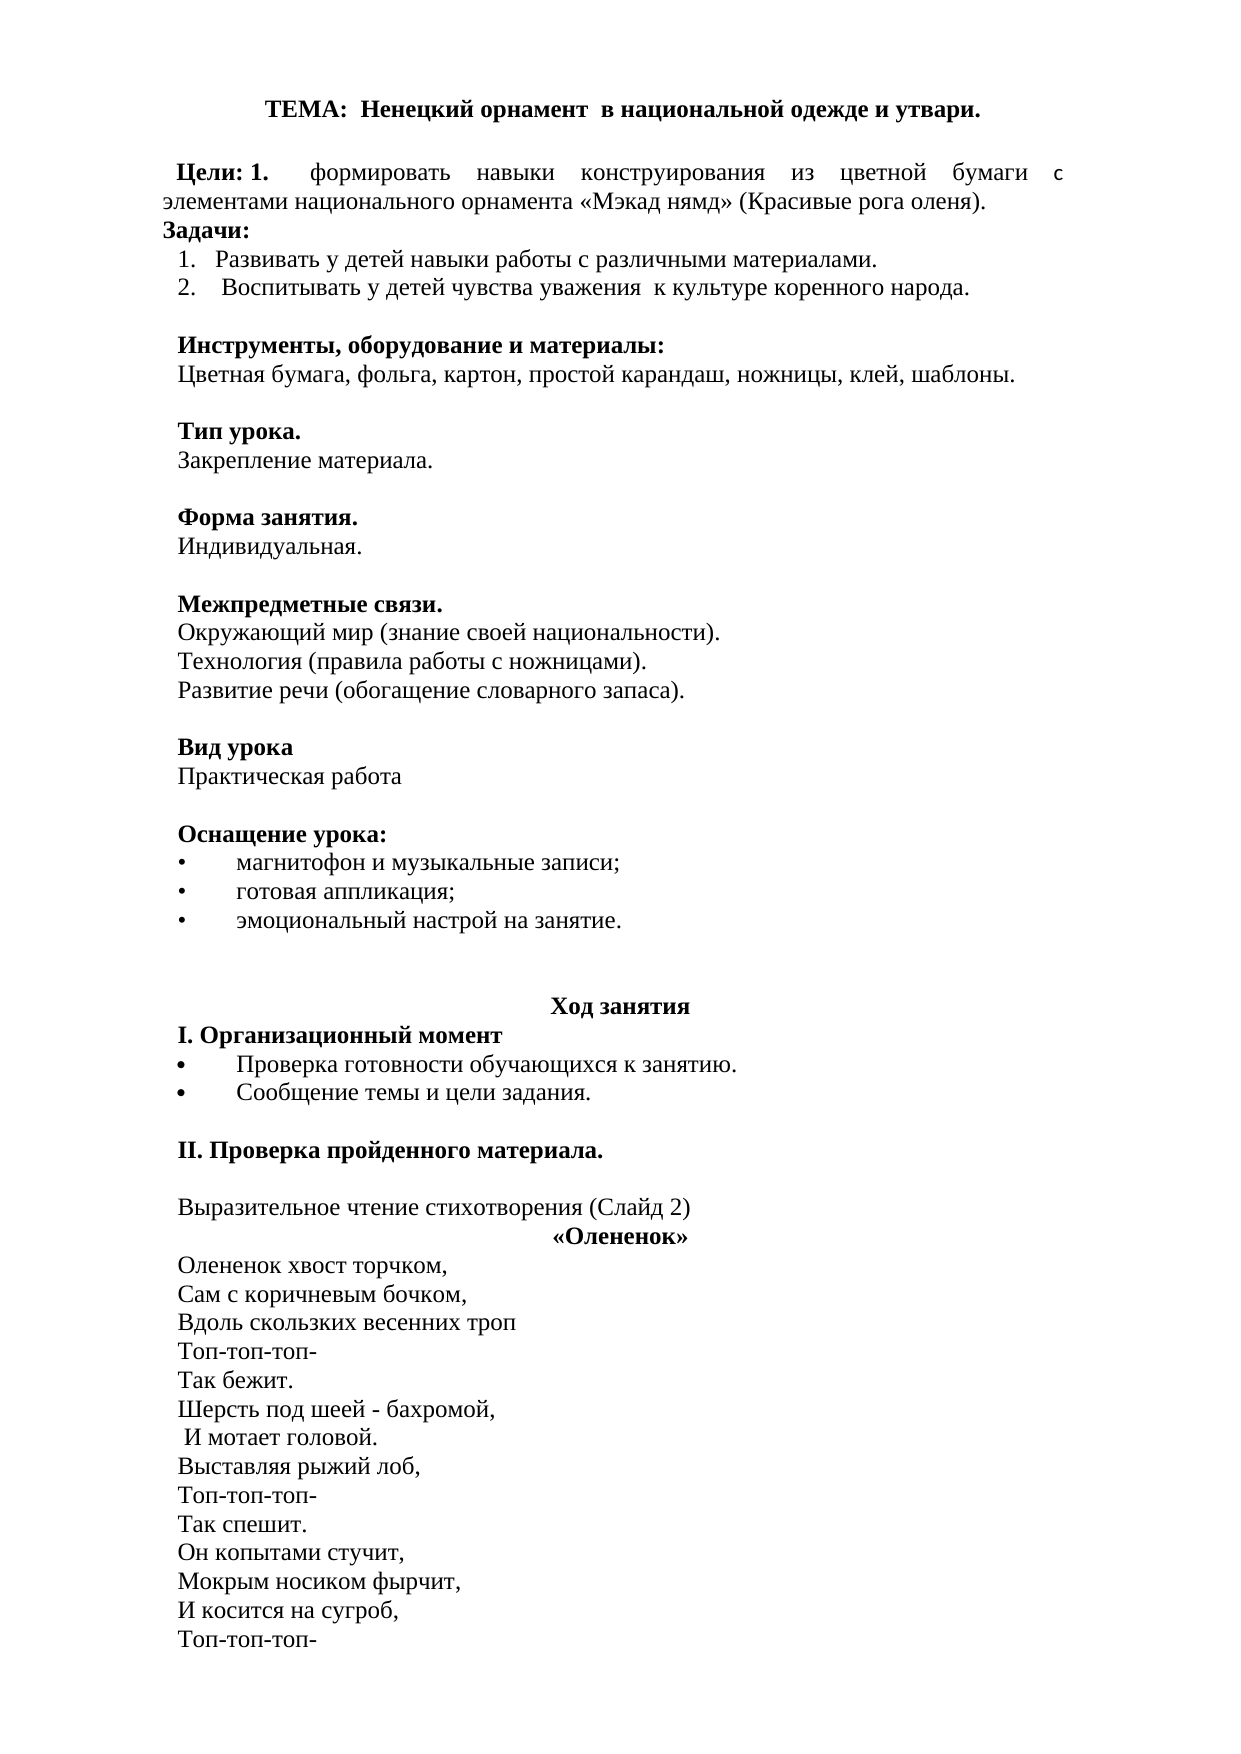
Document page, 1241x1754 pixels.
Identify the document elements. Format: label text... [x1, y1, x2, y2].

text Технология (правила работы с ножницами). [89, 646, 1152, 675]
text Топ-топ-топ- [177, 1624, 767, 1652]
text И косится на сугроб, [177, 1595, 767, 1624]
text II. Проверка пройденного материала. [89, 1135, 1152, 1164]
text Так спешит. [177, 1509, 1063, 1537]
text Он копытами стучит, [177, 1537, 1063, 1566]
text Тип урока. [89, 416, 1152, 445]
text Инструменты, оборудование и материалы: [177, 330, 1063, 359]
text Олененок хвост торчком, [177, 1250, 1063, 1279]
text Топ-топ-топ- [177, 1480, 1063, 1509]
text Мокрым носиком фырчит, [177, 1566, 1063, 1595]
text ТЕМА: Ненецкий орнамент в национальной одежде и утвари. [89, 94, 1063, 123]
text Окружающий мир (знание своей национальности). [89, 617, 1152, 646]
text «Олененок» [89, 1221, 1063, 1250]
list Сообщение темы и цели задания. [89, 1077, 1152, 1106]
text Цветная бумага, фольга, картон, простой карандаш, ножницы, клей, шаблоны. [177, 359, 1063, 387]
text Шерсть под шеей - бахромой, [177, 1394, 1063, 1422]
text Вдоль скользких весенних троп [177, 1307, 1063, 1336]
text Форма занятия. [89, 502, 1152, 531]
text Оснащение урока: [177, 819, 1063, 847]
text • магнитофон и музыкальные записи; [177, 847, 1063, 876]
text И мотает головой. [177, 1422, 1063, 1451]
text Практическая работа [177, 761, 1063, 790]
text Цели: 1. формировать навыки конструирования из цветной бумаги с элементами национального орнамента «Мэкад нямд» (Красивые рога оленя). [162, 157, 1063, 215]
text Выставляя рыжий лоб, [177, 1451, 1063, 1480]
list Воспитывать у детей чувства уважения к культуре коренного народа. [177, 272, 1063, 301]
text • эмоциональный настрой на занятие. [177, 905, 1063, 934]
text Топ-топ-топ- [177, 1336, 1063, 1365]
text Закрепление материала. [89, 445, 1152, 474]
text Межпредметные связи. [89, 589, 1152, 617]
list Проверка готовности обучающихся к занятию. [89, 1049, 1152, 1077]
text Развитие речи (обогащение словарного запаса). [89, 675, 1152, 704]
text Так бежит. [177, 1365, 1063, 1394]
text Сам с коричневым бочком, [177, 1279, 1063, 1307]
text Индивидуальная. [89, 531, 1152, 560]
text • готовая аппликация; [177, 876, 1063, 905]
text Выразительное чтение стихотворения (Слайд 2) [177, 1192, 1063, 1221]
text Ход занятия [177, 991, 1063, 1020]
text Задачи: [89, 215, 1063, 244]
text I. Организационный момент [89, 1020, 1152, 1049]
list Развивать у детей навыки работы с различными материалами. [177, 244, 1063, 272]
text Вид урока [89, 732, 1152, 761]
